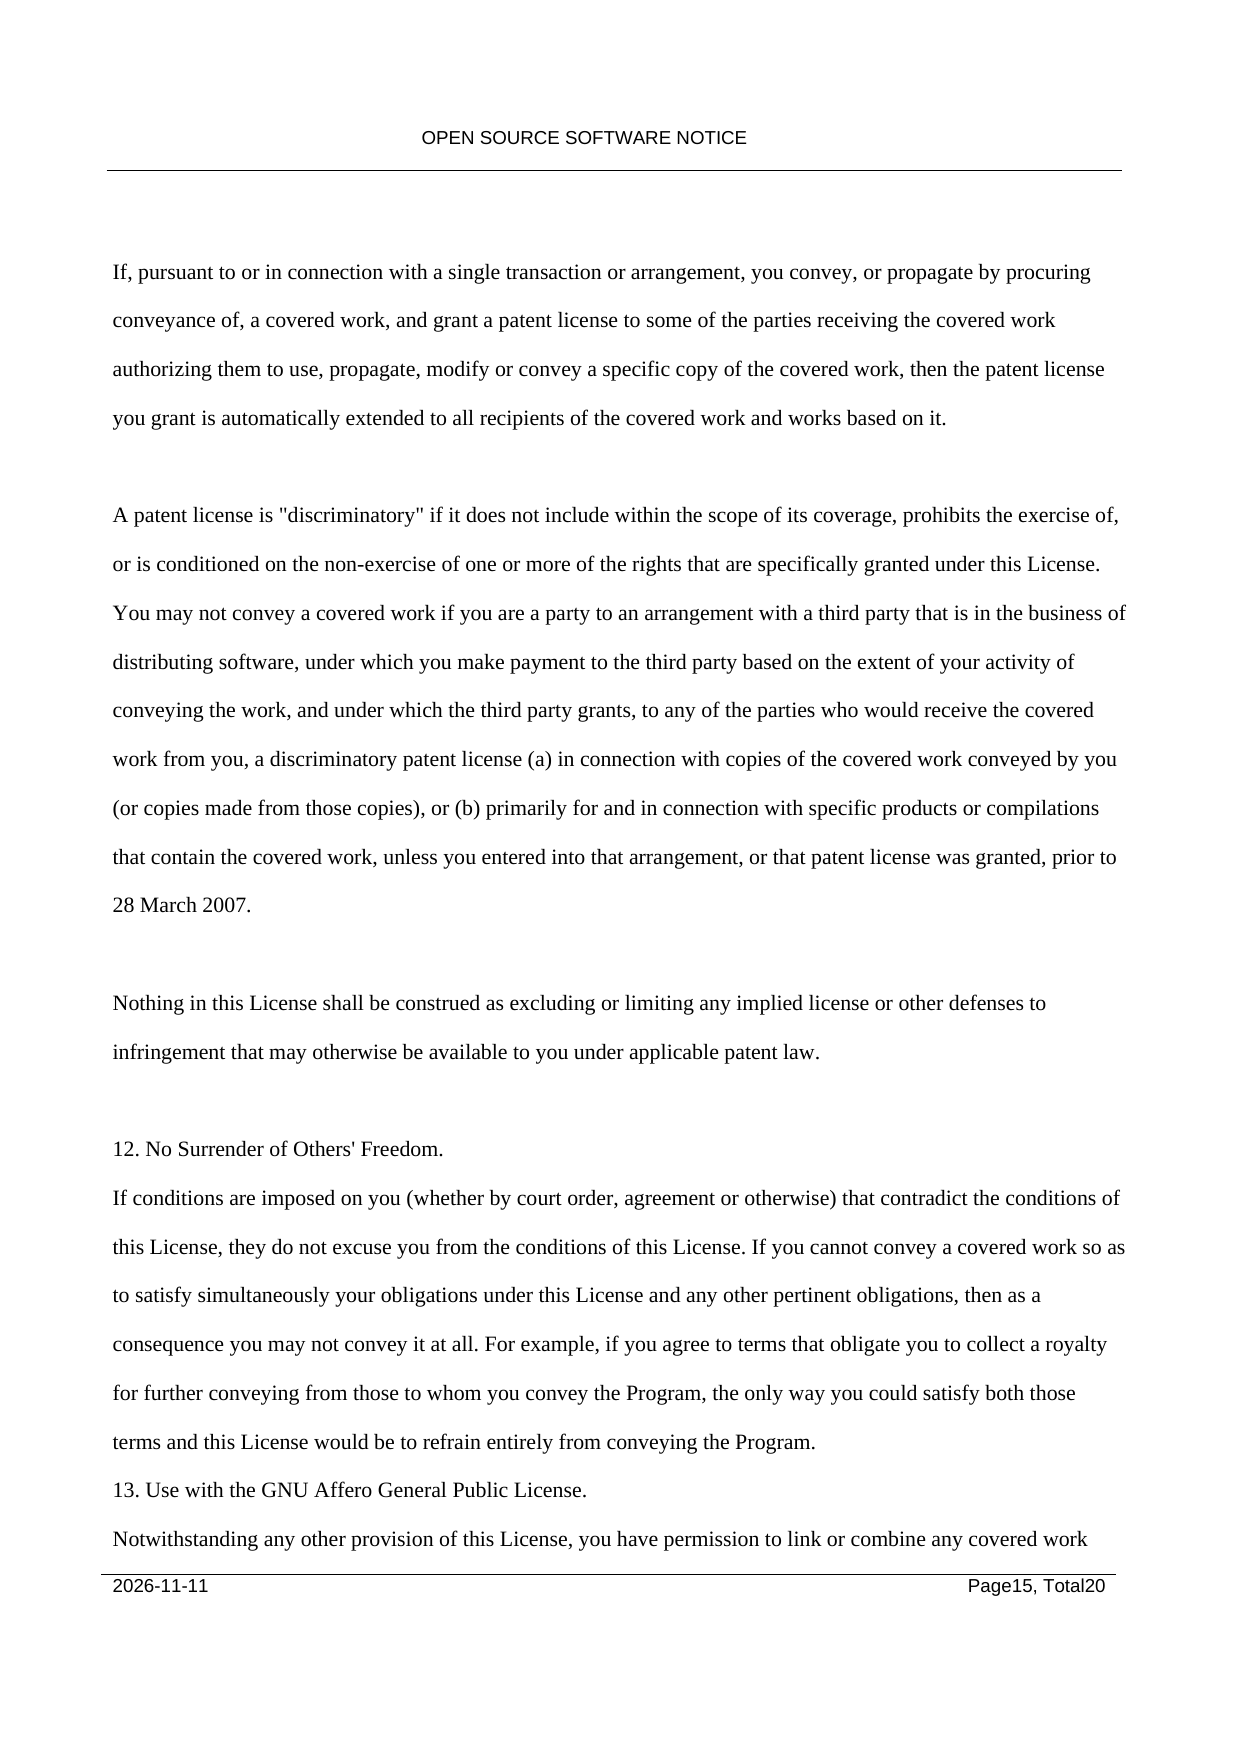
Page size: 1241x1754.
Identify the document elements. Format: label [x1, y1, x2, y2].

text [112, 206, 1128, 1555]
